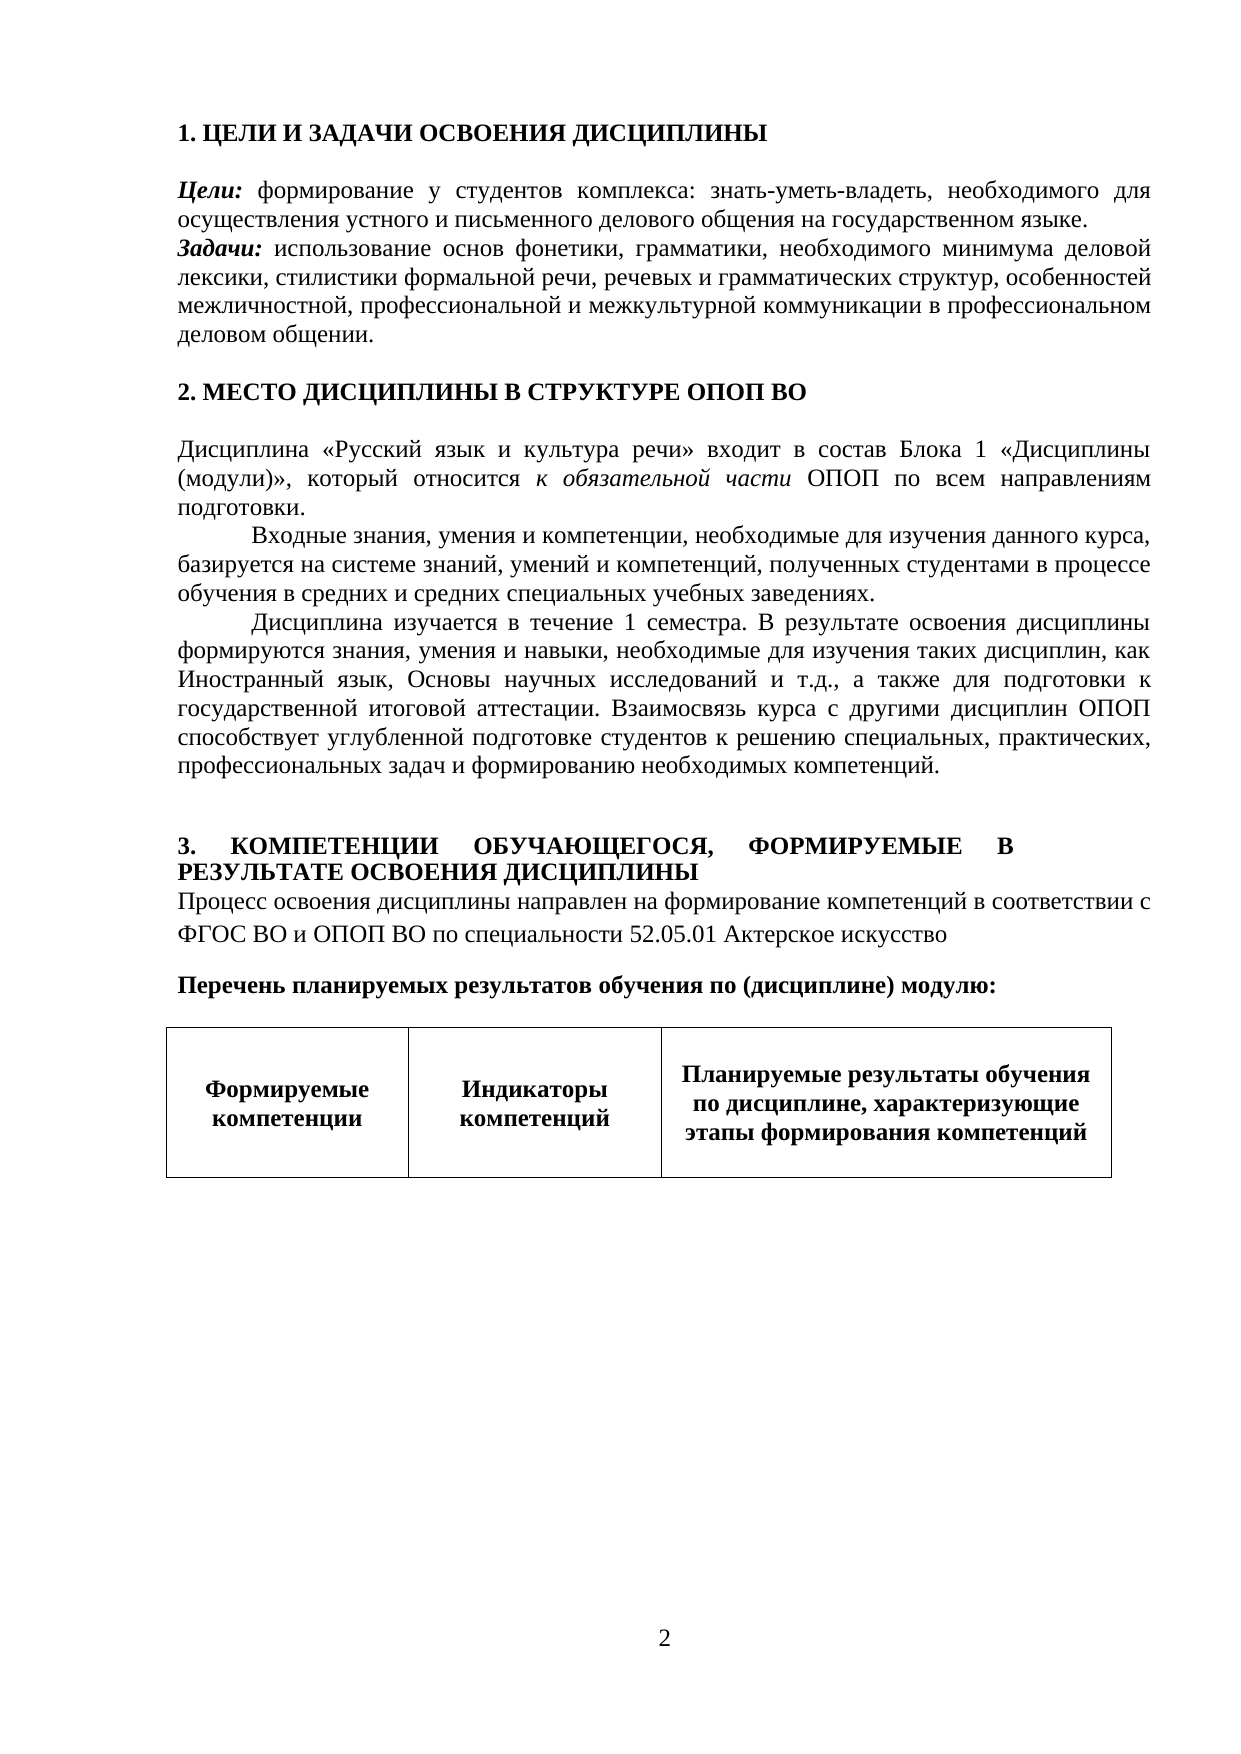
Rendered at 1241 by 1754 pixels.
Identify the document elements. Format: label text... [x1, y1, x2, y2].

text Входные знания, умения и компетенции, необходимые для изучения данного курса, базируется на системе знаний, умений и компетенций, полученных студентами в процессе обучения в средних и средних специальных учебных заведениях. [177, 521, 1152, 607]
text Процесс освоения дисциплины направлен на формирование компетенций в соответствии с ФГОС ВО и ОПОП ВО по специальности 52.05.01 Актерское искусство [177, 886, 1152, 947]
table_header Формируемые компетенции [167, 1028, 408, 1177]
text 1. ЦЕЛИ И ЗАДАЧИ ОСВОЕНИЯ ДИСЦИПЛИНЫ [177, 118, 1152, 147]
table_header Планируемые результаты обучения по дисциплине, характеризующие этапы формирования компетенций [662, 1028, 1111, 1177]
text Дисциплина изучается в течение 1 семестра. В результате освоения дисциплины формируются знания, умения и навыки, необходимые для изучения таких дисциплин, как Иностранный язык, Основы научных исследований и т.д., а также для подготовки к государственной итоговой аттестации. Взаимосвязь курса с другими дисциплин ОПОП способствует углубленной подготовке студентов к решению специальных, практических, профессиональных задач и формированию необходимых компетенций. [177, 607, 1152, 779]
text Перечень планируемых результатов обучения по (дисциплине) модулю: [177, 973, 1014, 998]
text Дисциплина «Русский язык и культура речи» входит в состав Блока 1 «Дисциплины (модули)», который относится к обязательной части ОПОП по всем направлениям подготовки. [177, 434, 1152, 521]
text 3. КОМПЕТЕНЦИИ ОБУЧАЮЩЕГОСЯ, ФОРМИРУЕМЫЕ В РЕЗУЛЬТАТЕ ОСВОЕНИЯ ДИСЦИПЛИНЫ [177, 834, 1014, 886]
text Цели: формирование у студентов комплекса: знать-уметь-владеть, необходимого для осуществления устного и письменного делового общения на государственном языке. [177, 176, 1152, 233]
text 2.​ МЕСТО ДИСЦИПЛИНЫ В СТРУКТУРЕ ОПОП ВО [177, 377, 1152, 406]
table_header Индикаторы компетенций [409, 1028, 661, 1177]
text Задачи: использование основ фонетики, грамматики, необходимого минимума деловой лексики, стилистики формальной речи, речевых и грамматических структур, особенностей межличностной, профессиональной и межкультурной коммуникации в профессиональном деловом общении. [177, 233, 1152, 348]
